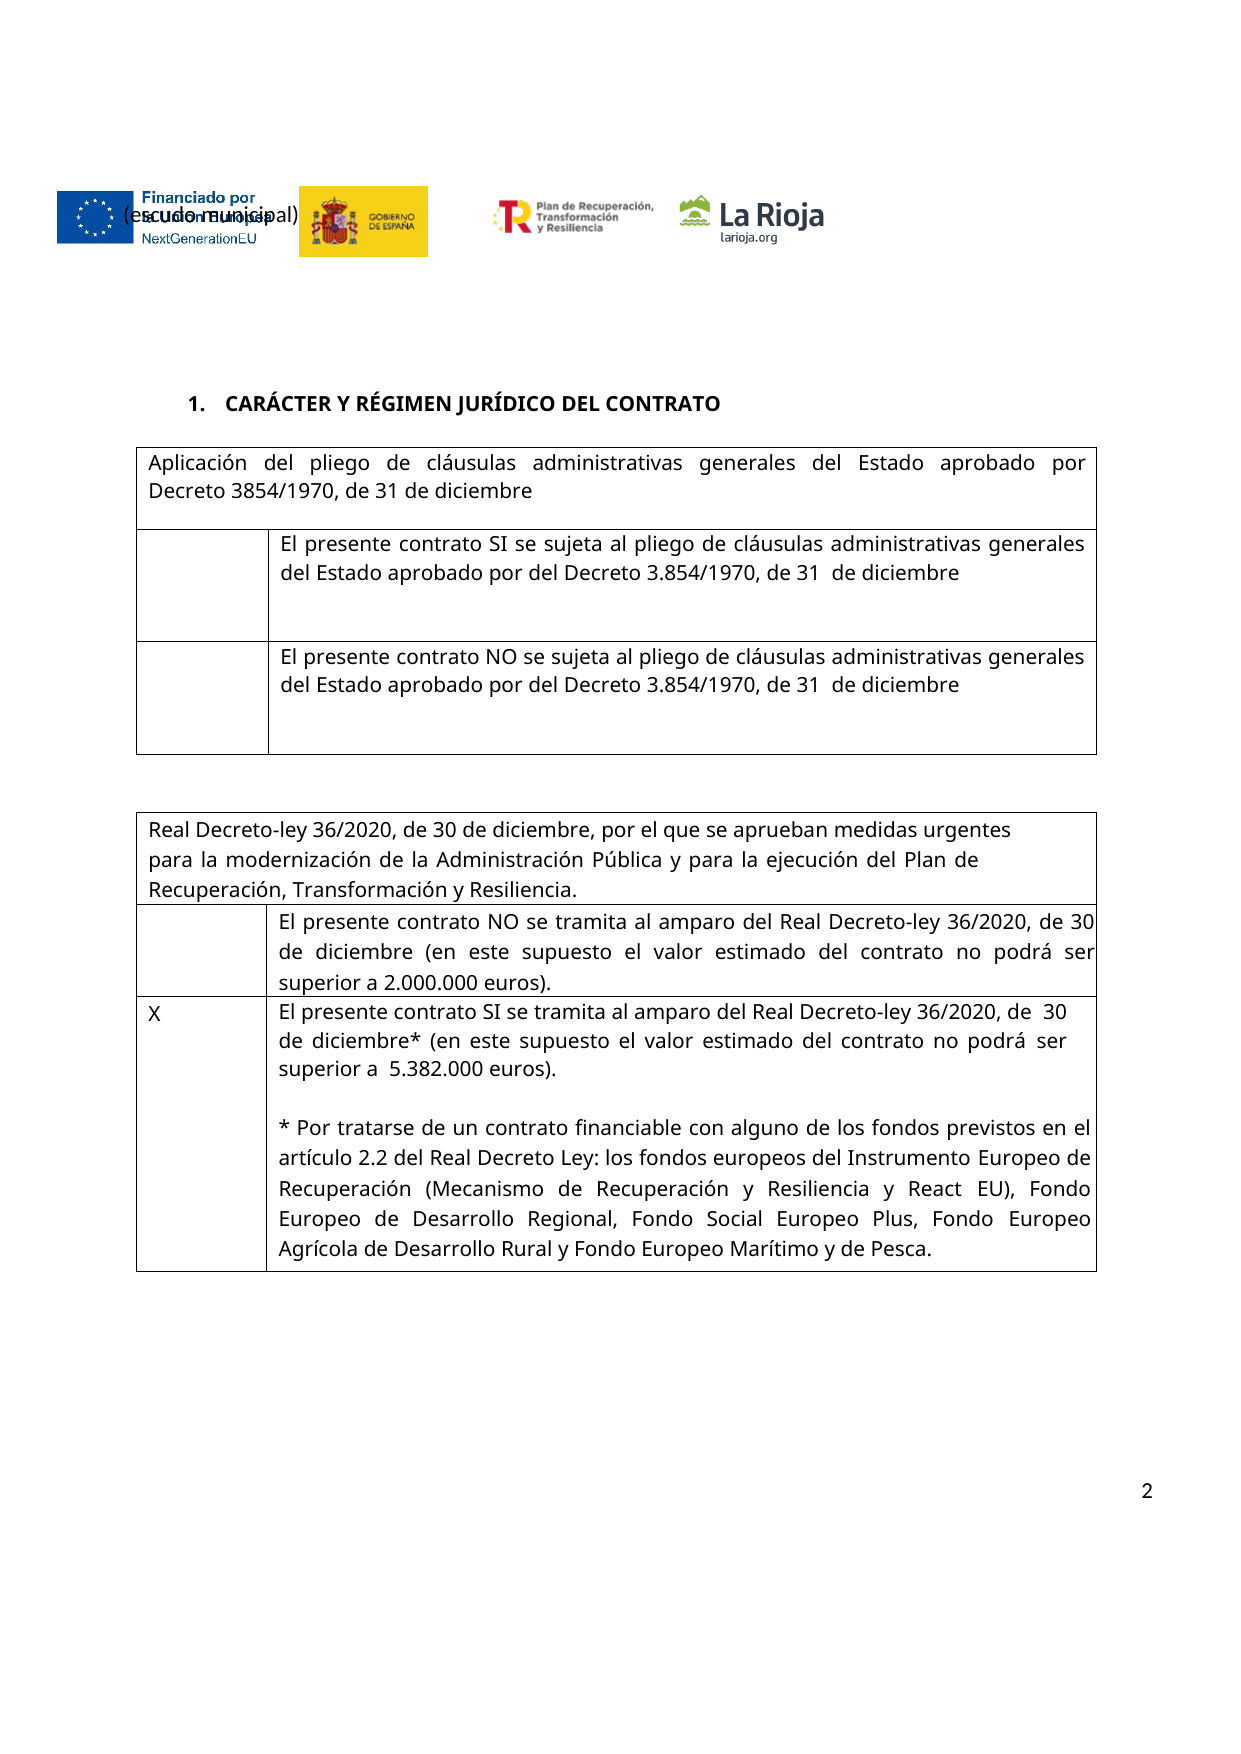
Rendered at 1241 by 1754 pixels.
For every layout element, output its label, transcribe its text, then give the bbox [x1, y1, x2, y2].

table_cell El presente contrato NO se tramita al amparo del Real Decreto-ley 36/2020, de 30 de diciembre (en este supuesto el valor estimado del contrato no podrá ser superior a 2.000.000 euros). [267, 905, 1096, 996]
picture [47, 186, 276, 248]
picture [299, 186, 428, 257]
table_cell El presente contrato NO se sujeta al pliego de cláusulas administrativas generales del Estado aprobado por del Decreto 3.854/1970, de 31 de diciembre [269, 642, 1096, 753]
picture [662, 140, 838, 280]
table_cell [137, 642, 268, 753]
picture [485, 167, 661, 247]
table_cell El presente contrato SI se sujeta al pliego de cláusulas administrativas generales del Estado aprobado por del Decreto 3.854/1970, de 31 de diciembre [269, 530, 1096, 641]
table_cell El presente contrato SI se tramita al amparo del Real Decreto-ley 36/2020, de 30 de diciembre* (en este supuesto el valor estimado del contrato no podrá ser superior a 5.382.000 euros). * Por tratarse de un contrato financiable con alguno de los fondos previstos en el artículo 2.2 del Real Decreto Ley: los fondos europeos del Instrumento Europeo de Recuperación (Mecanismo de Recuperación y Resiliencia y React EU), Fondo Europeo de Desarrollo Regional, Fondo Social Europeo Plus, Fondo Europeo Agrícola de Desarrollo Rural y Fondo Europeo Marítimo y de Pesca. [267, 997, 1096, 1271]
table_header Aplicación del pliego de cláusulas administrativas generales del Estado aprobado por Decreto 3854/1970, de 31 de diciembre [137, 448, 1096, 528]
table_cell [137, 530, 268, 641]
table_cell X [137, 997, 266, 1271]
list CARÁCTER Y RÉGIMEN JURÍDICO DEL CONTRATO [187, 389, 1153, 418]
table_header Real Decreto-ley 36/2020, de 30 de diciembre, por el que se aprueban medidas urgentes para la modernización de la Administración Pública y para la ejecución del Plan de Recuperación, Transformación y Resiliencia. [137, 813, 1096, 904]
table_cell [137, 905, 266, 996]
